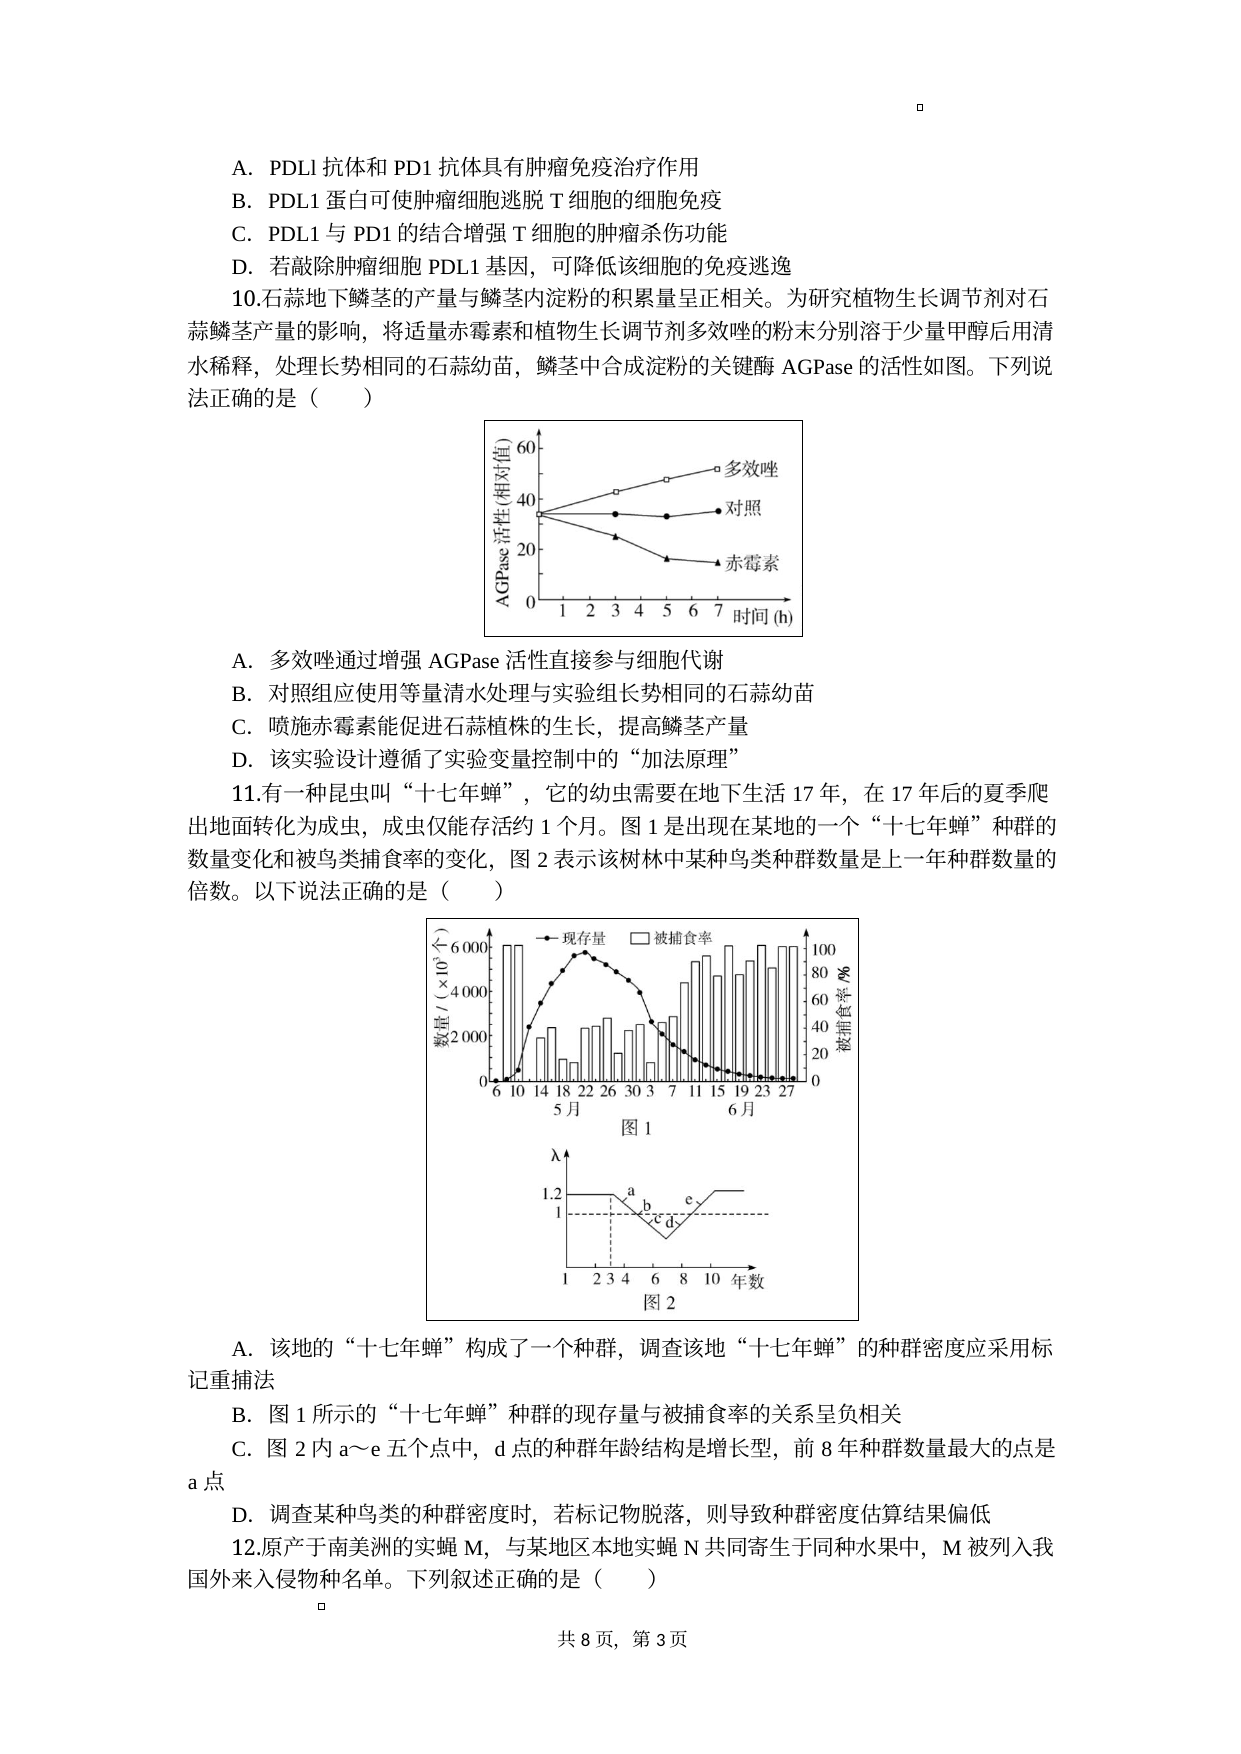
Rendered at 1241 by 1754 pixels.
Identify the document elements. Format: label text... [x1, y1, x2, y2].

text D．调查某种鸟类的种群密度时，若标记物脱落，则导致种群密度估算结果偏低 [231, 1502, 1230, 1528]
text 出地面转化为成虫，成虫仅能存活约 1 个月。图 1 是出现在某地的一个“十七年蝉”种群的 [188, 814, 1230, 839]
text 倍数。以下说法正确的是（ ） [188, 881, 1230, 904]
text 12.原产于南美洲的实蝇 M，与某地区本地实蝇 N 共同寄生于同种水果中，M 被列入我 [231, 1536, 1230, 1561]
text 10.石蒜地下鳞茎的产量与鳞茎内淀粉的积累量呈正相关。为研究植物生长调节剂对石 [231, 288, 1230, 311]
text 记重捕法 [188, 1370, 1230, 1393]
text B．图 1 所示的“十七年蝉”种群的现存量与被捕食率的关系呈负相关 [231, 1403, 1230, 1428]
picture [427, 919, 858, 1320]
text 11.有一种昆虫叫“十七年蝉”，它的幼虫需要在地下生活 17 年，在 17 年后的夏季爬 [231, 781, 1230, 806]
text 共 8 页，第 3页 [557, 1627, 1230, 1651]
picture [485, 421, 802, 636]
text D．若敲除肿瘤细胞 PD­L1 基因，可降低该细胞的免疫逃逸 [231, 254, 1230, 280]
text A．PD­Ll 抗体和 PD­1 抗体具有肿瘤免疫治疗作用 [231, 155, 1230, 180]
text 国外来入侵物种名单。下列叙述正确的是（ ） [188, 1569, 1230, 1592]
text 蒜鳞茎产量的影响，将适量赤霉素和植物生长调节剂多效唑的粉末分别溶于少量甲醇后用清 [188, 321, 1230, 344]
text 法正确的是（ ） [188, 388, 1230, 411]
text D．该实验设计遵循了实验变量控制中的“加法原理” [231, 747, 1230, 773]
text 数量变化和被鸟类捕食率的变化，图 2 表示该树林中某种鸟类种群数量是上一年种群数量的 [188, 847, 1230, 872]
text C．图 2 内 a～e 五个点中，d 点的种群年龄结构是增长型，前 8 年种群数量最大的点是 [231, 1436, 1230, 1461]
text 水稀释，处理长势相同的石蒜幼苗，鳞茎中合成淀粉的关键酶 AGPase 的活性如图。下列说 [188, 354, 1230, 379]
text B．对照组应使用等量清水处理与实验组长势相同的石蒜幼苗 [231, 681, 1230, 706]
text A．该地的“十七年蝉”构成了一个种群，调查该地“十七年蝉”的种群密度应采用标 [231, 1336, 1230, 1362]
text B．PD­L1 蛋白可使肿瘤细胞逃脱 T 细胞的细胞免疫 [231, 188, 1230, 213]
text a 点 [188, 1469, 1230, 1494]
text C．PD­L1 与 PD­1 的结合增强 T 细胞的肿瘤杀伤功能 [231, 221, 1230, 246]
text C．喷施赤霉素能促进石蒜植株的生长，提高鳞茎产量 [231, 714, 1230, 739]
text A．多效唑通过增强 AGPase 活性直接参与细胞代谢 [231, 648, 1230, 673]
